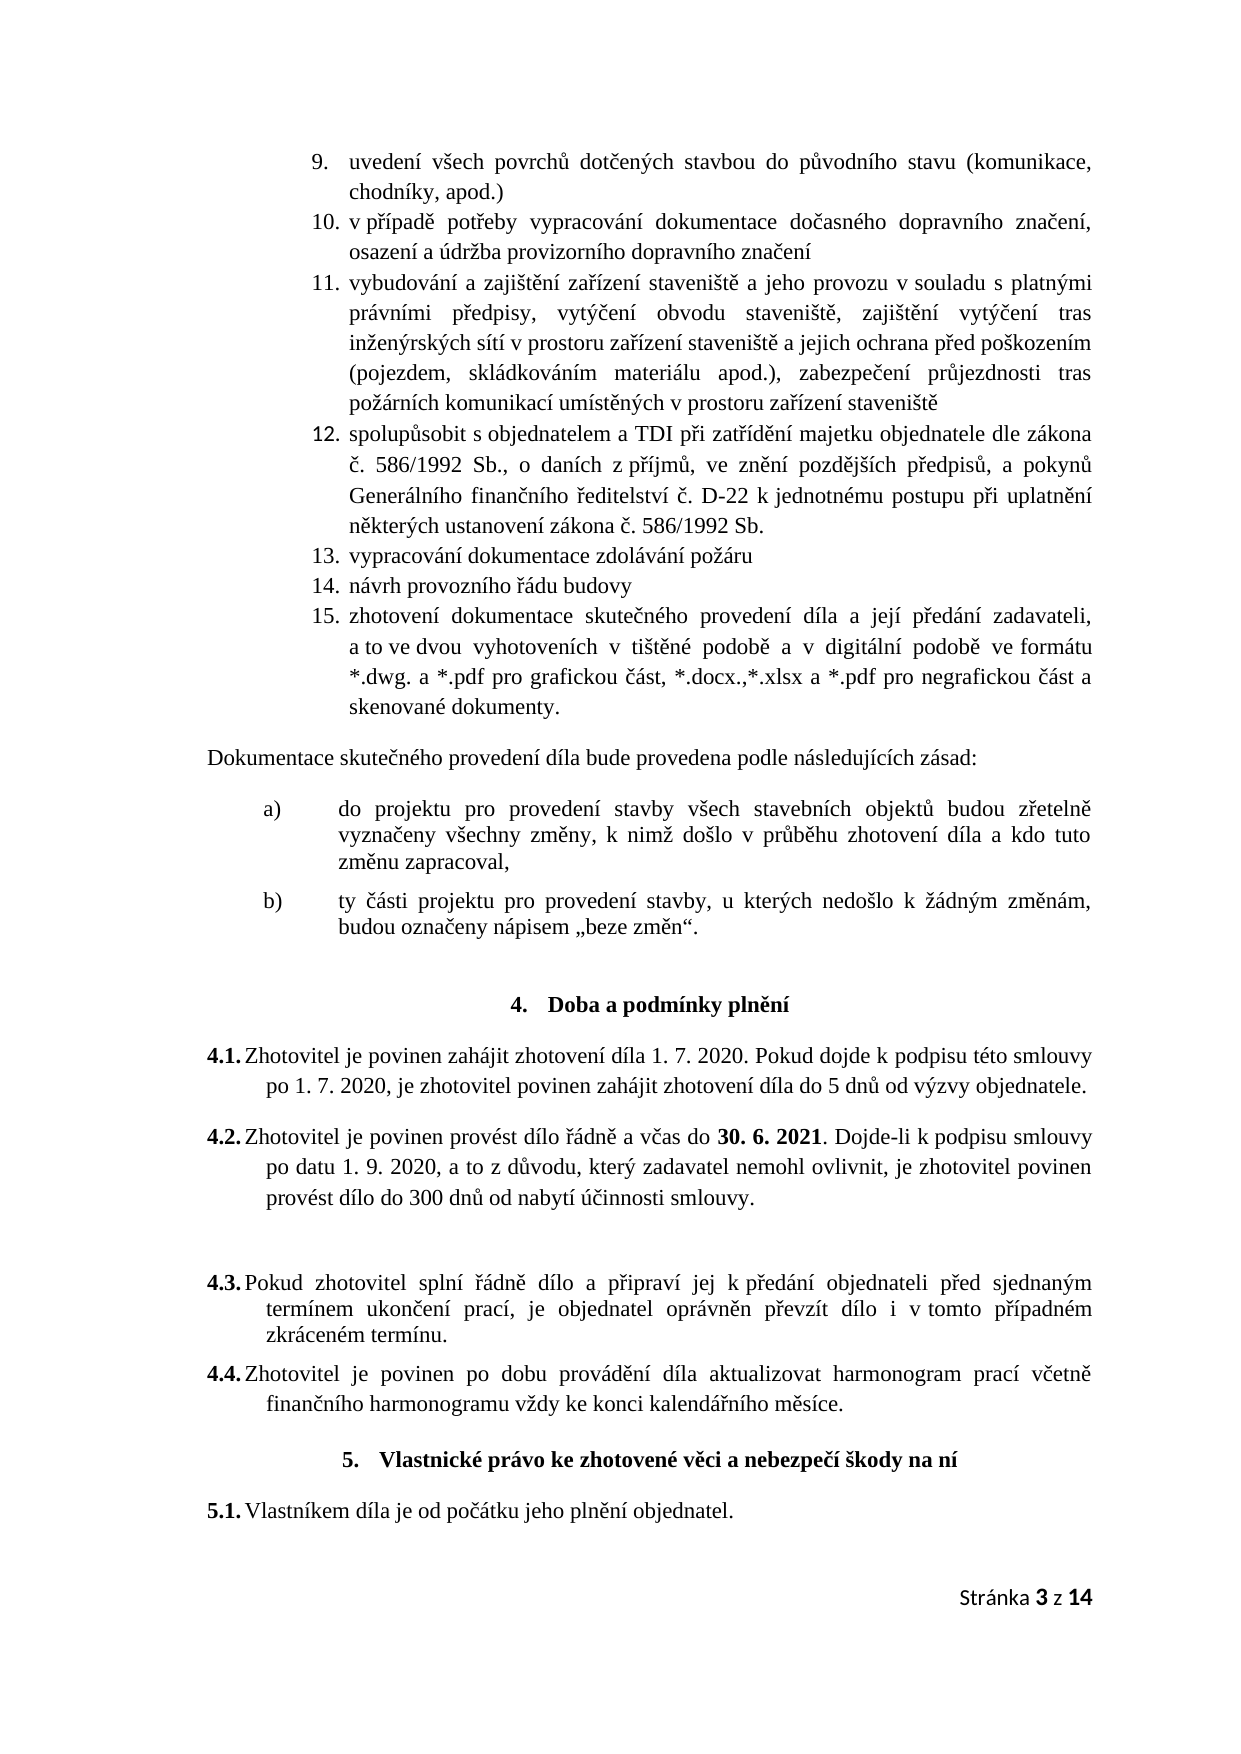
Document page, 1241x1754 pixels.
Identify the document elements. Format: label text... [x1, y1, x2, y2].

list ty části projektu pro provedení stavby, u kterých nedošlo k žádným změnám, budou označeny nápisem „beze změn“. [263, 887, 1092, 939]
list Zhotovitel je povinen zahájit zhotovení díla 1. 7. 2020. Pokud dojde k podpisu této smlouvy po 1. 7. 2020, je zhotovitel povinen zahájit zhotovení díla do 5 dnů od výzvy objednatele. [207, 1042, 1092, 1098]
list Vlastníkem díla je od počátku jeho plnění objednatel. [207, 1497, 1092, 1523]
list návrh provozního řádu budovy [311, 572, 1092, 599]
list Zhotovitel je povinen provést dílo řádně a včas do 30. 6. 2021. Dojde-li k podpisu smlouvy po datu 1. 9. 2020, a to z důvodu, který zadavatel nemohl ovlivnit, je zhotovitel povinen provést dílo do 300 dnů od nabytí účinnosti smlouvy. [207, 1123, 1092, 1210]
text Dokumentace skutečného provedení díla bude provedena podle následujících zásad: [207, 744, 1092, 771]
list vypracování dokumentace zdolávání požáru [311, 542, 1092, 568]
list spolupůsobit s objednatelem a TDI při zatřídění majetku objednatele dle zákona č. 586/1992 Sb., o daních z příjmů, ve znění pozdějších předpisů, a pokynů Generálního finančního ředitelství č. D-22 k jednotnému postupu při uplatnění některých ustanovení zákona č. 586/1992 Sb. [311, 419, 1092, 538]
list vybudování a zajištění zařízení staveniště a jeho provozu v souladu s platnými právními předpisy, vytýčení obvodu staveniště, zajištění vytýčení tras inženýrských sítí v prostoru zařízení staveniště a jejich ochrana před poškozením (pojezdem, skládkováním materiálu apod.), zabezpečení průjezdnosti tras požárních komunikací umístěných v prostoru zařízení staveniště [311, 268, 1092, 416]
list v případě potřeby vypracování dokumentace dočasného dopravního značení, osazení a údržba provizorního dopravního značení [311, 208, 1092, 265]
list Doba a podmínky plnění [207, 991, 1092, 1017]
list zhotovení dokumentace skutečného provedení díla a její předání zadavateli, a to ve dvou vyhotoveních v tištěné podobě a v digitální podobě ve formátu *.dwg. a *.pdf pro grafickou část, *.docx.,*.xlsx a *.pdf pro negrafickou část a skenované dokumenty. [311, 602, 1092, 719]
list Pokud zhotovitel splní řádně dílo a připraví jej k předání objednateli před sjednaným termínem ukončení prací, je objednatel oprávněn převzít dílo i v tomto případném zkráceném termínu. [207, 1269, 1092, 1348]
list uvedení všech povrchů dotčených stavbou do původního stavu (komunikace, chodníky, apod.) [311, 148, 1092, 204]
list Zhotovitel je povinen po dobu provádění díla aktualizovat harmonogram prací včetně finančního harmonogramu vždy ke konci kalendářního měsíce. [207, 1360, 1092, 1417]
list Vlastnické právo ke zhotovené věci a nebezpečí škody na ní [207, 1446, 1092, 1472]
list do projektu pro provedení stavby všech stavebních objektů budou zřetelně vyznačeny všechny změny, k nimž došlo v průběhu zhotovení díla a kdo tuto změnu zapracoval, [263, 795, 1092, 874]
